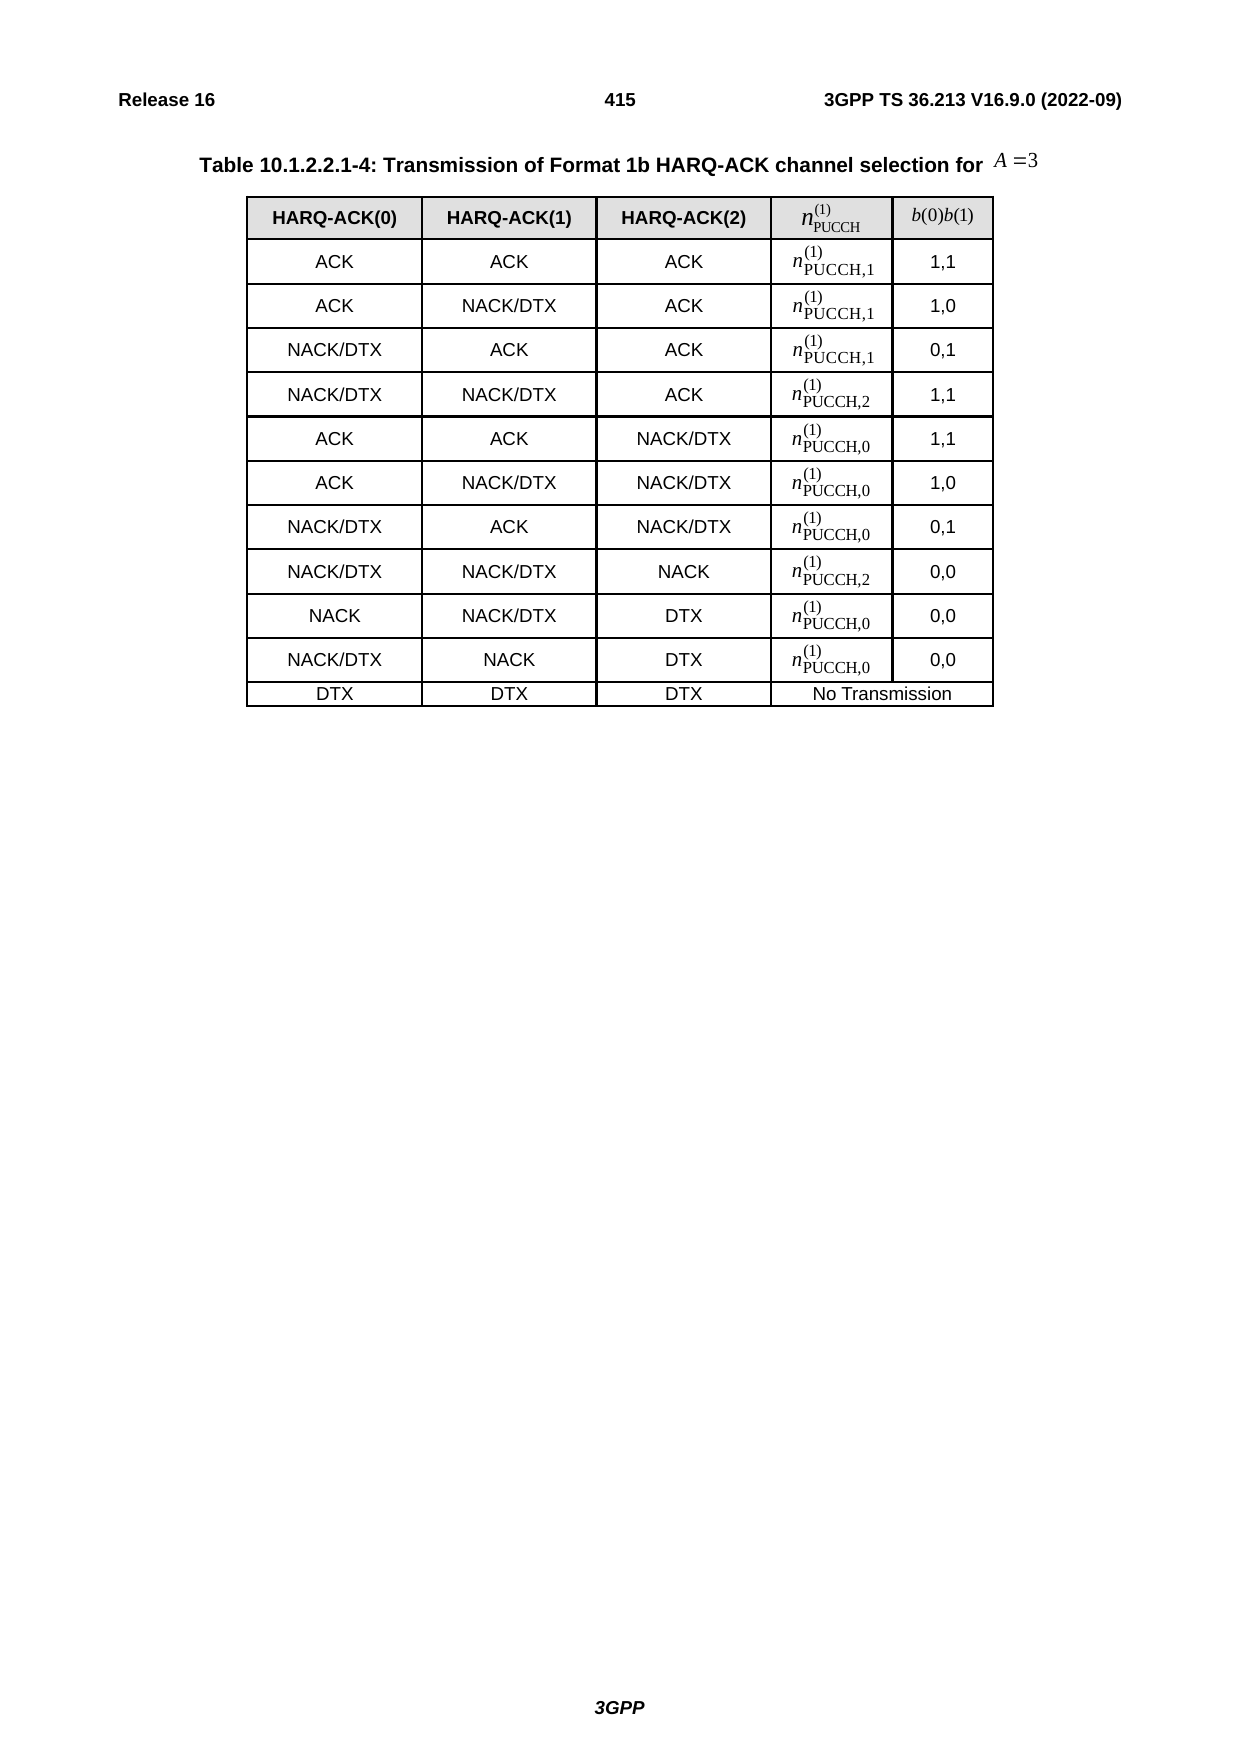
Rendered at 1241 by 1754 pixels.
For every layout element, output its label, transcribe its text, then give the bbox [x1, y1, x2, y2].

table_cell [772, 550, 891, 592]
table_cell ACK [598, 285, 770, 327]
table_header HARQ-ACK(0) [248, 198, 421, 238]
table_cell ACK [423, 329, 595, 371]
table_cell NACK/DTX [248, 506, 421, 548]
table_cell ACK [423, 240, 595, 283]
table_header [772, 198, 891, 238]
table_cell [772, 329, 891, 371]
table_cell NACK/DTX [248, 329, 421, 371]
table_cell [772, 373, 891, 415]
table_cell NACK/DTX [598, 506, 770, 548]
table_cell ACK [248, 418, 421, 460]
table_cell [772, 595, 891, 637]
table_cell 0,1 [894, 506, 992, 548]
table_cell 1,0 [894, 462, 992, 504]
table_cell ACK [598, 240, 770, 283]
table_cell ACK [598, 373, 770, 415]
table_cell NACK/DTX [598, 418, 770, 460]
table_cell NACK/DTX [423, 285, 595, 327]
table_cell ACK [423, 506, 595, 548]
table_cell NACK/DTX [423, 462, 595, 504]
table_cell NACK/DTX [248, 639, 421, 681]
table_cell NACK/DTX [423, 595, 595, 637]
table_header [894, 198, 992, 238]
table_cell ACK [248, 240, 421, 283]
table_cell [772, 639, 891, 681]
table_cell ACK [423, 418, 595, 460]
table_cell 0,0 [894, 639, 992, 681]
table_cell DTX [598, 639, 770, 681]
table_cell DTX [423, 683, 595, 705]
table_cell DTX [598, 595, 770, 637]
table_cell NACK [248, 595, 421, 637]
table_cell 1,0 [894, 285, 992, 327]
table_header HARQ-ACK(2) [598, 198, 770, 238]
table_cell NACK [423, 639, 595, 681]
table_cell 0,1 [894, 329, 992, 371]
table_cell NACK [598, 550, 770, 592]
table_cell 0,0 [894, 550, 992, 592]
table_cell NACK/DTX [423, 373, 595, 415]
table_cell NACK/DTX [248, 373, 421, 415]
table_cell 1,1 [894, 418, 992, 460]
table_cell NACK/DTX [598, 462, 770, 504]
table_cell [772, 418, 891, 460]
table_cell 0,0 [894, 595, 992, 637]
table_cell DTX [248, 683, 421, 705]
table_cell [772, 240, 891, 283]
table_cell No Transmission [772, 683, 992, 705]
table_cell NACK/DTX [248, 550, 421, 592]
table_header HARQ-ACK(1) [423, 198, 595, 238]
table_cell 1,1 [894, 240, 992, 283]
table_cell [772, 506, 891, 548]
table_cell NACK/DTX [423, 550, 595, 592]
table_cell [772, 285, 891, 327]
table_cell ACK [248, 285, 421, 327]
table_cell [772, 462, 891, 504]
table_cell 1,1 [894, 373, 992, 415]
table_cell DTX [598, 683, 770, 705]
table_cell ACK [598, 329, 770, 371]
table_cell ACK [248, 462, 421, 504]
text Table 10.1.2.2.1-4: Transmission of Format 1b HARQ-ACK channel selection for [118, 147, 1122, 177]
